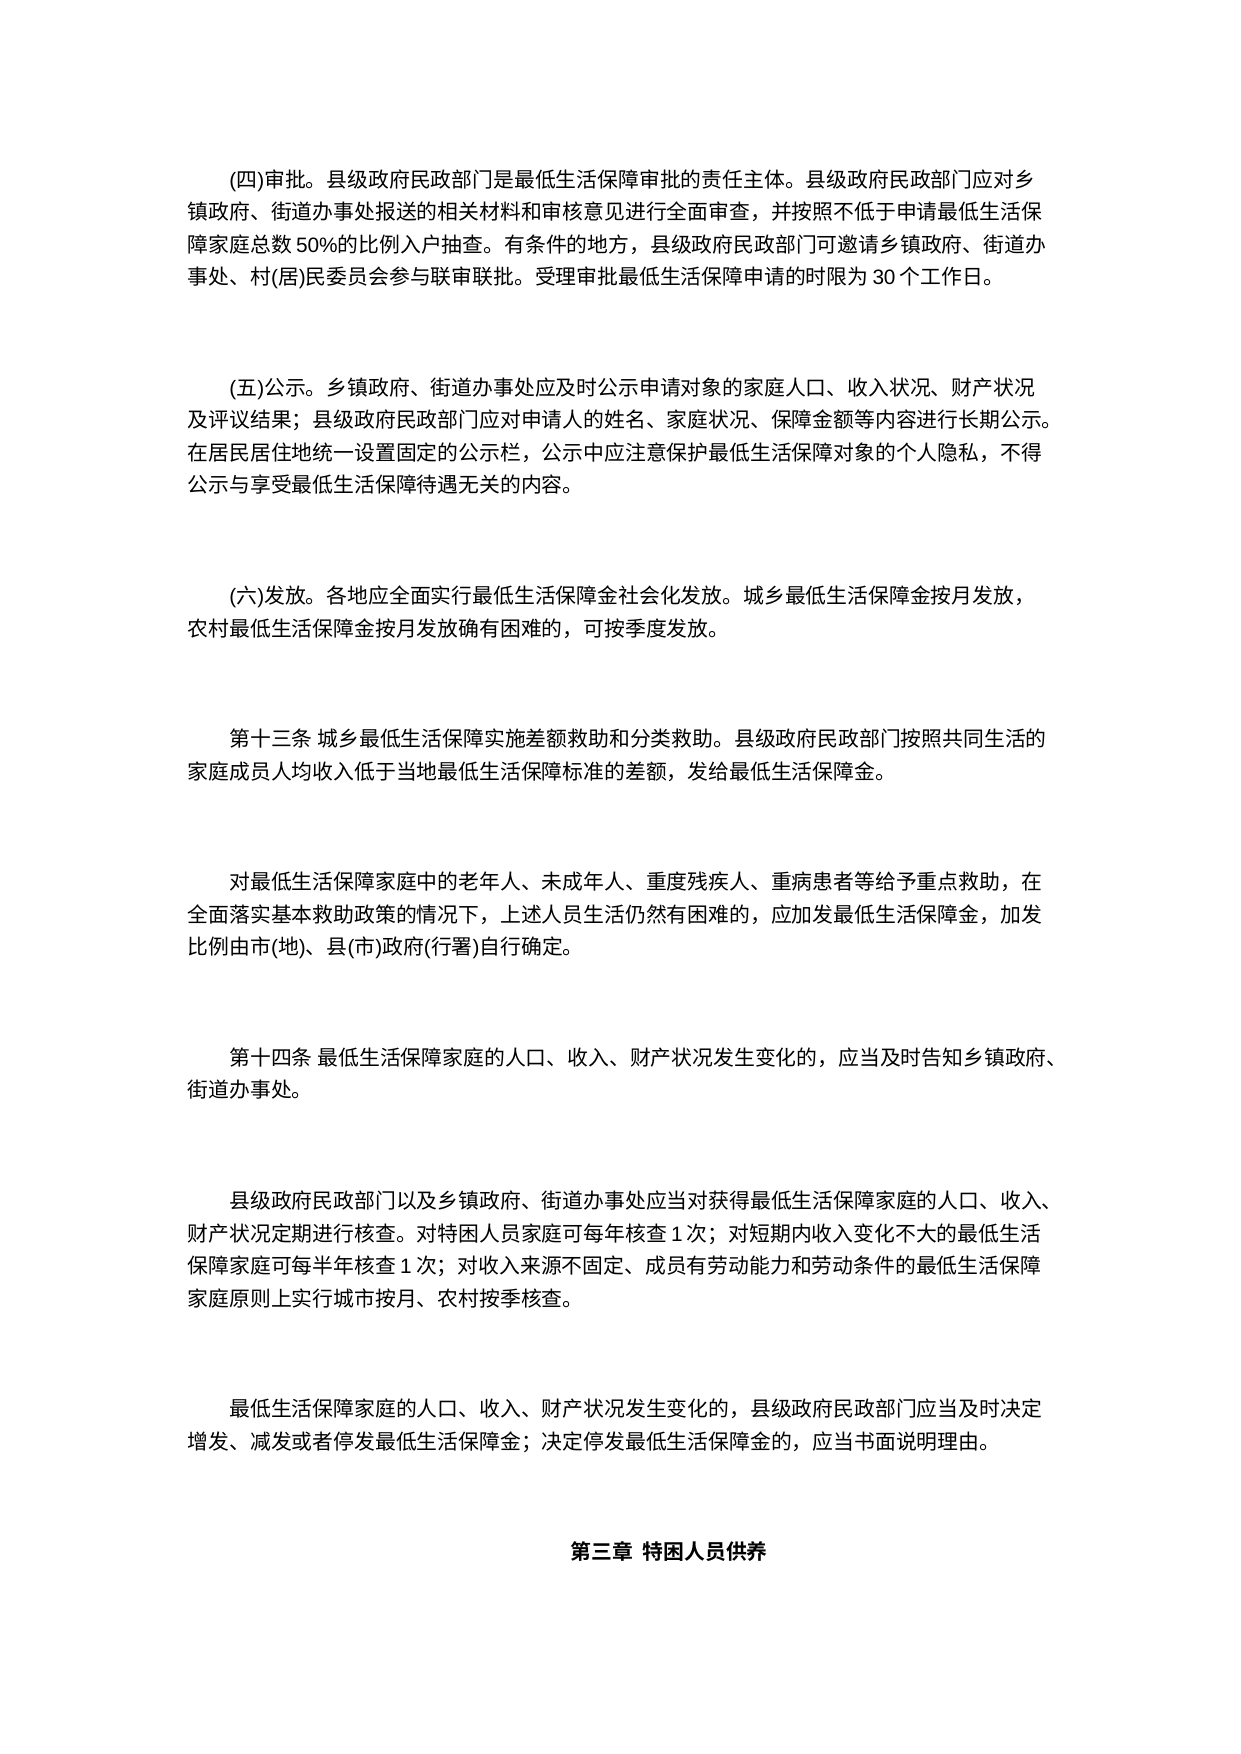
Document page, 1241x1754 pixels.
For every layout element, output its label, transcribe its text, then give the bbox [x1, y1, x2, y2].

text (四)审批。县级政府民政部门是最低生活保障审批的责任主体。县级政府民政部门应对乡镇政府、街道办事处报送的相关材料和审核意见进行全面审查，并按照不低于申请最低生活保障家庭总数50%的比例入户抽查。有条件的地方，县级政府民政部门可邀请乡镇政府、街道办事处、村(居)民委员会参与联审联批。受理审批最低生活保障申请的时限为30个工作日。 [187, 162, 1053, 292]
text (五)公示。乡镇政府、街道办事处应及时公示申请对象的家庭人口、收入状况、财产状况及评议结果；县级政府民政部门应对申请人的姓名、家庭状况、保障金额等内容进行长期公示。在居民居住地统一设置固定的公示栏，公示中应注意保护最低生活保障对象的个人隐私，不得公示与享受最低生活保障待遇无关的内容。 [187, 370, 1053, 500]
text 对最低生活保障家庭中的老年人、未成年人、重度残疾人、重病患者等给予重点救助，在全面落实基本救助政策的情况下，上述人员生活仍然有困难的，应加发最低生活保障金，加发比例由市(地)、县(市)政府(行署)自行确定。 [187, 864, 1053, 962]
text 第十四条 最低生活保障家庭的人口、收入、财产状况发生变化的，应当及时告知乡镇政府、街道办事处。 [187, 1040, 1053, 1105]
text 最低生活保障家庭的人口、收入、财产状况发生变化的，县级政府民政部门应当及时决定增发、减发或者停发最低生活保障金；决定停发最低生活保障金的，应当书面说明理由。 [187, 1391, 1053, 1456]
text 县级政府民政部门以及乡镇政府、街道办事处应当对获得最低生活保障家庭的人口、收入、财产状况定期进行核查。对特困人员家庭可每年核查1次；对短期内收入变化不大的最低生活保障家庭可每半年核查1次；对收入来源不固定、成员有劳动能力和劳动条件的最低生活保障家庭原则上实行城市按月、农村按季核查。 [187, 1183, 1053, 1313]
text 第十三条 城乡最低生活保障实施差额救助和分类救助。县级政府民政部门按照共同生活的家庭成员人均收入低于当地最低生活保障标准的差额，发给最低生活保障金。 [187, 721, 1053, 786]
text (六)发放。各地应全面实行最低生活保障金社会化发放。城乡最低生活保障金按月发放，农村最低生活保障金按月发放确有困难的，可按季度发放。 [187, 578, 1053, 643]
text 第三章 特困人员供养 [187, 1534, 1053, 1567]
